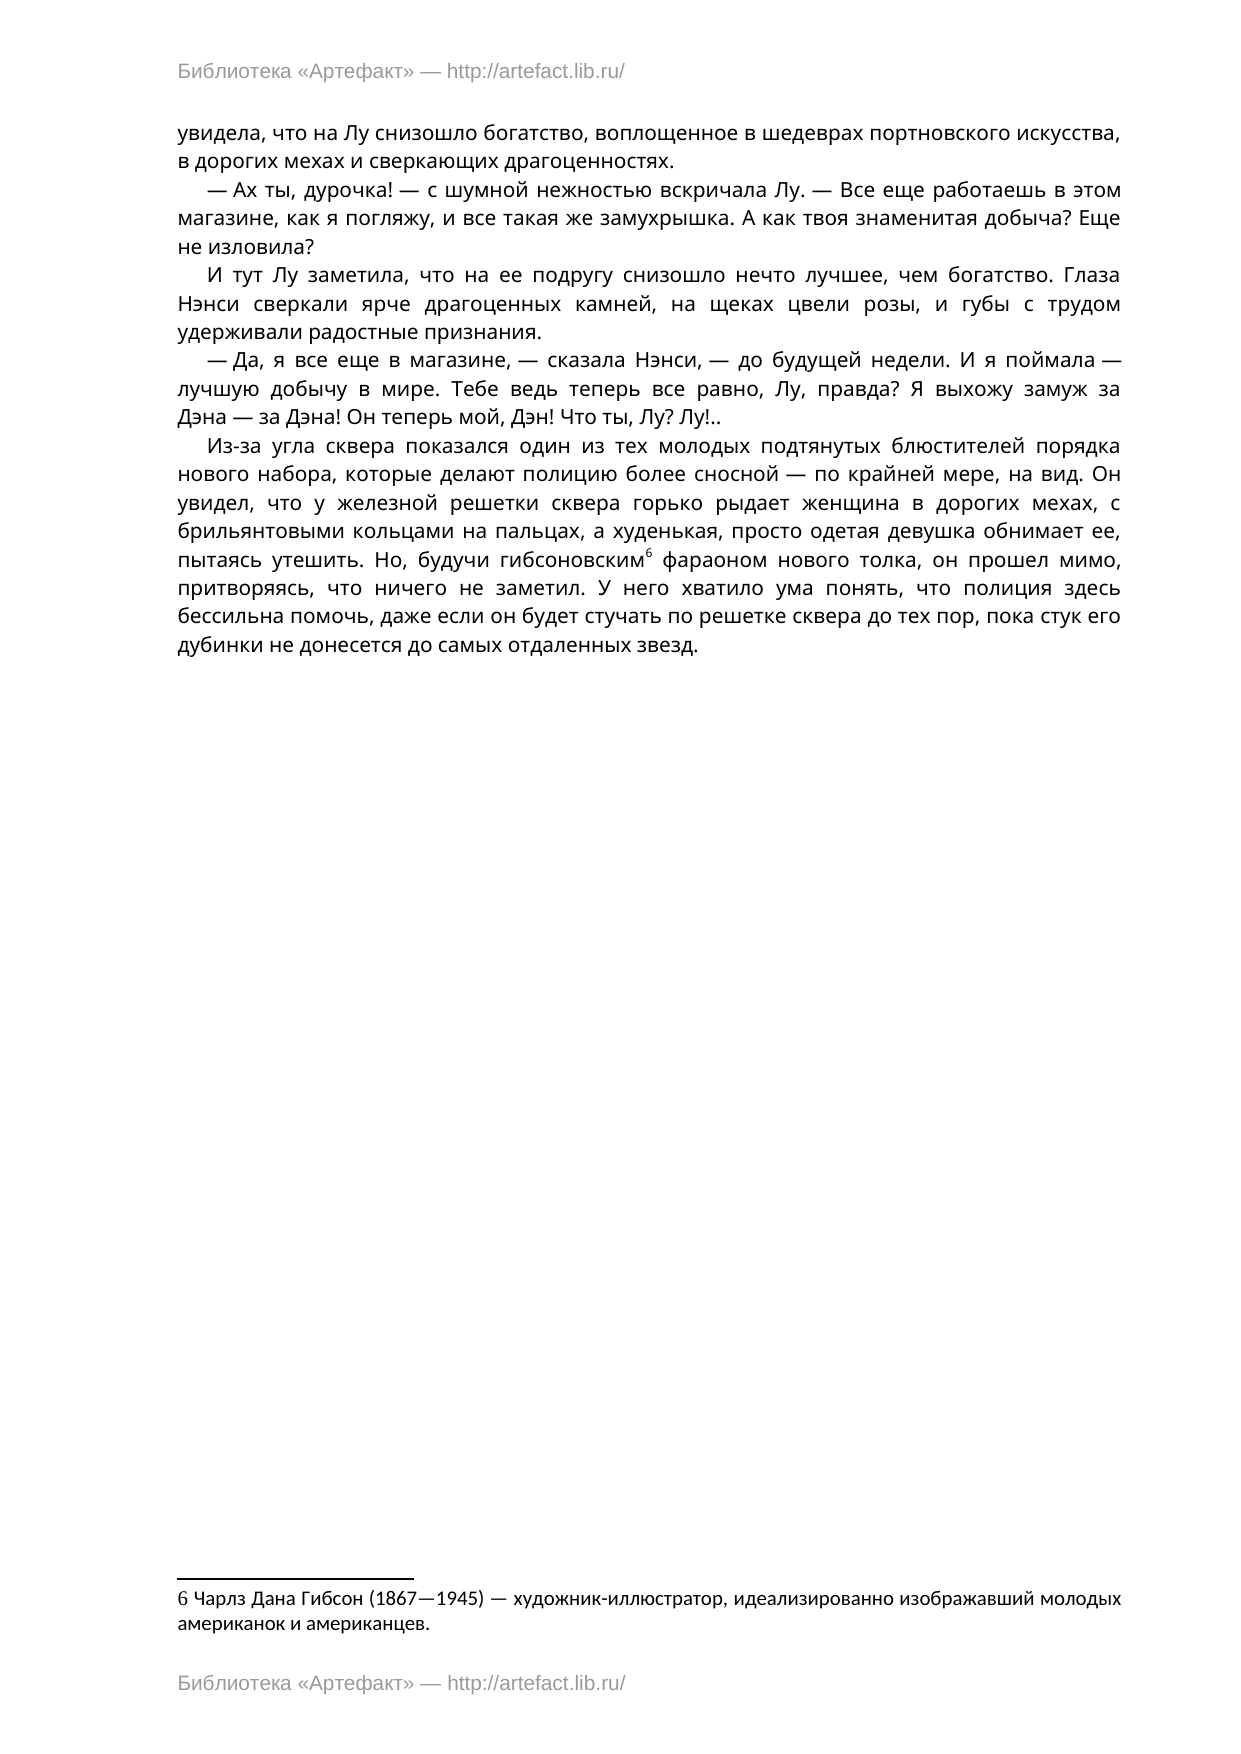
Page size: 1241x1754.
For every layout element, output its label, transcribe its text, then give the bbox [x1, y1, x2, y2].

text Из-за угла сквера показался один из тех молодых подтянутых блюстителей порядка нового набора, которые делают полицию более сносной — по крайней мере, на вид. Он увидел, что у железной решетки сквера горько рыдает женщина в дорогих мехах, с брильянтовыми кольцами на пальцах, а худенькая, просто одетая девушка обнимает ее, пытаясь утешить. Но, будучи гибсоновским фараоном нового толка, он прошел мимо, притворяясь, что ничего не заметил. У него хватило ума понять, что полиция здесь бессильна помочь, даже если он будет стучать по решетке сквера до тех пор, пока стук его дубинки не донесется до самых отдаленных звезд. [177, 431, 1122, 658]
text И тут Лу заметила, что на ее подругу снизошло нечто лучшее, чем богатство. Глаза Нэнси сверкали ярче драгоценных камней, на щеках цвели розы, и губы с трудом удерживали радостные признания. [177, 260, 1122, 346]
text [177, 118, 1122, 175]
text — Да, я все еще в магазине, — сказала Нэнси, — до будущей недели. И я поймала — лучшую добычу в мире. Тебе ведь теперь все равно, Лу, правда? Я выхожу замуж за Дэна — за Дэна! Он теперь мой, Дэн! Что ты, Лу? Лу!.. [177, 346, 1122, 431]
text — Ах ты, дурочка! — с шумной нежностью вскричала Лу. — Все еще работаешь в этом магазине, как я погляжу, и все такая же замухрышка. А как твоя знаменитая добыча? Еще не изловила? [177, 175, 1122, 260]
